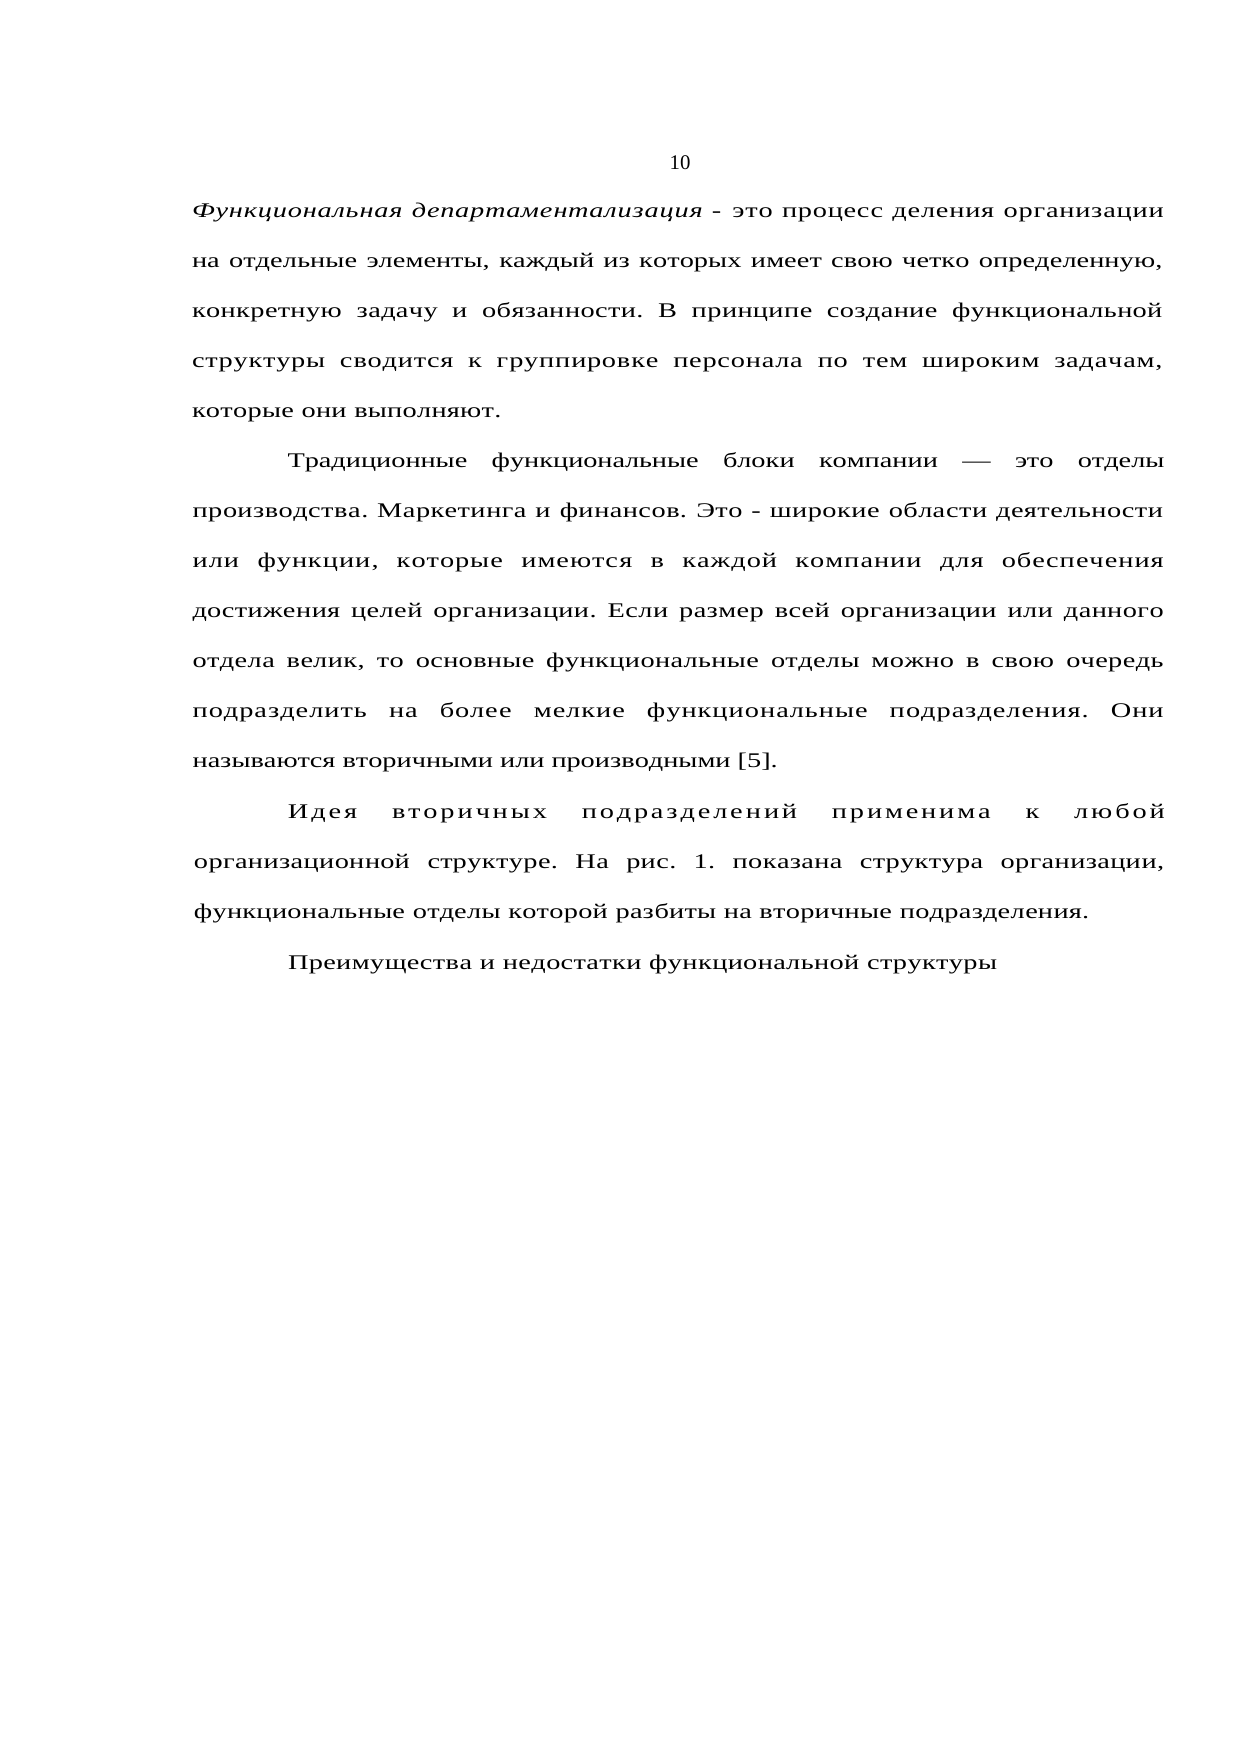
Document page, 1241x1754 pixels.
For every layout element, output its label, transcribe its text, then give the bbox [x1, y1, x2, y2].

text Идея вторичных подразделений применима к любой организационной структуре. На рис. 1. показана структура организации, функциональные отделы которой разбиты на вторичные подразделения. [194, 779, 1166, 929]
text Традиционные функциональные блоки компании — это отделы производства. Маркетинга и финансов. Это - широкие области деятельности или функции, которые имеются в каждой компании для обеспечения достижения целей организации. Если размер всей организации или данного отдела велик, то основные функциональные отделы можно в свою очередь подразделить на более мелкие функциональные подразделения. Они называются вторичными или производными [5]. [192, 428, 1166, 778]
text Преимущества и недостатки функциональной структуры [288, 930, 1166, 980]
text Функциональная департаментализация - это процесс деления организации на отдельные элементы, каждый из которых имеет свою четко определенную, конкретную задачу и обязанности. В принципе создание функциональной структуры сводится к группировке персонала по тем широким задачам, которые они выполняют. [192, 177, 1164, 427]
text 10 [195, 150, 1164, 174]
